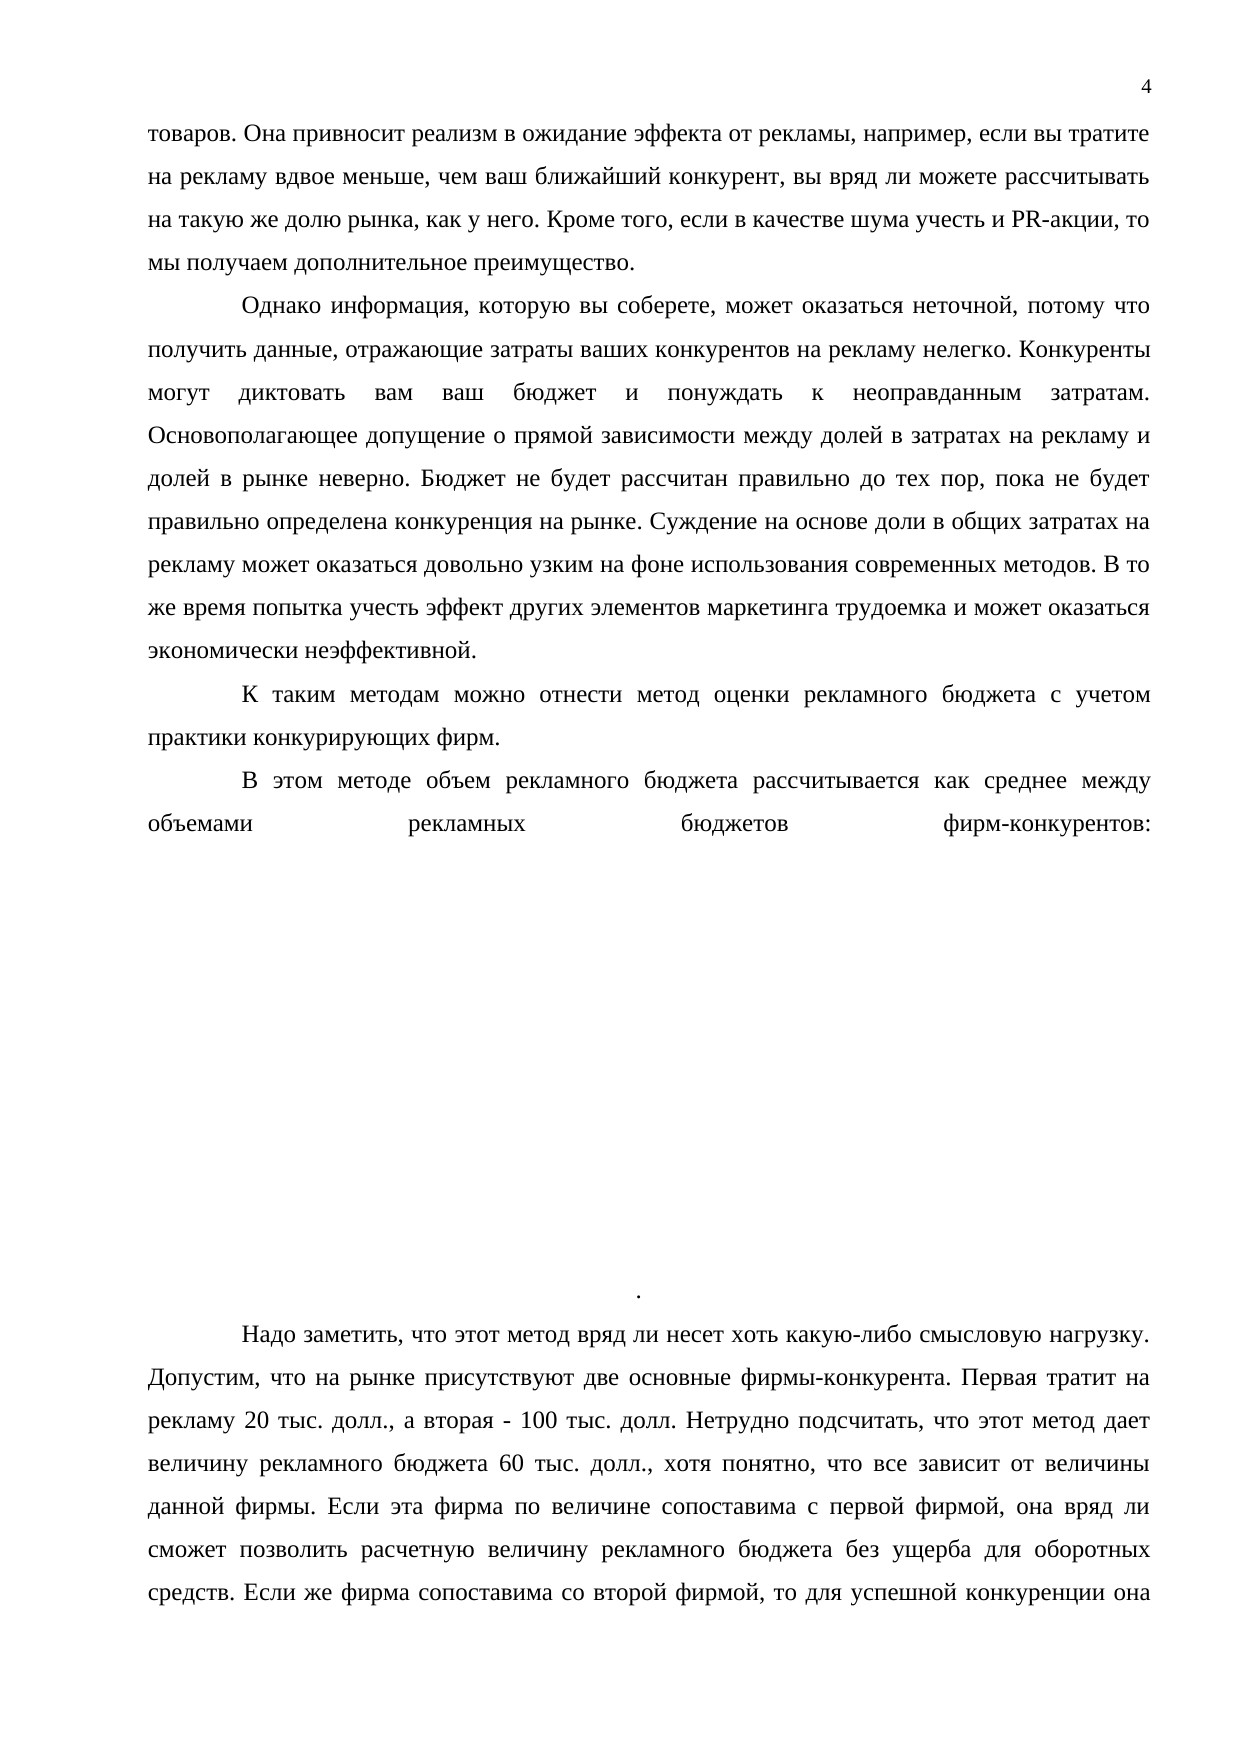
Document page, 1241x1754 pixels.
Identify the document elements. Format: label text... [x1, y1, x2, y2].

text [148, 118, 1152, 276]
text В этом методе объем рекламного бюджета рассчитывается как среднее между объемами рекламных бюджетов фирм-конкурентов: . [148, 765, 1152, 1304]
text К таким методам можно отнести метод оценки рекламного бюджета с учетом практики конкурирующих фирм. [148, 679, 1152, 751]
text Однако информация, которую вы соберете, может оказаться неточной, потому что получить данные, отражающие затраты ваших конкурентов на рекламу нелегко. Конкуренты могут диктовать вам ваш бюджет и понуждать к неоправданным затратам. Основополагающее допущение о прямой зависимости между долей в затратах на рекламу и долей в рынке неверно. Бюджет не будет рассчитан правильно до тех пор, пока не будет правильно определена конкуренция на рынке. Суждение на основе доли в общих затратах на рекламу может оказаться довольно узким на фоне использования современных методов. В то же время попытка учесть эффект других элементов маркетинга трудоемка и может оказаться экономически неэффективной. [148, 291, 1152, 664]
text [148, 1319, 1152, 1606]
